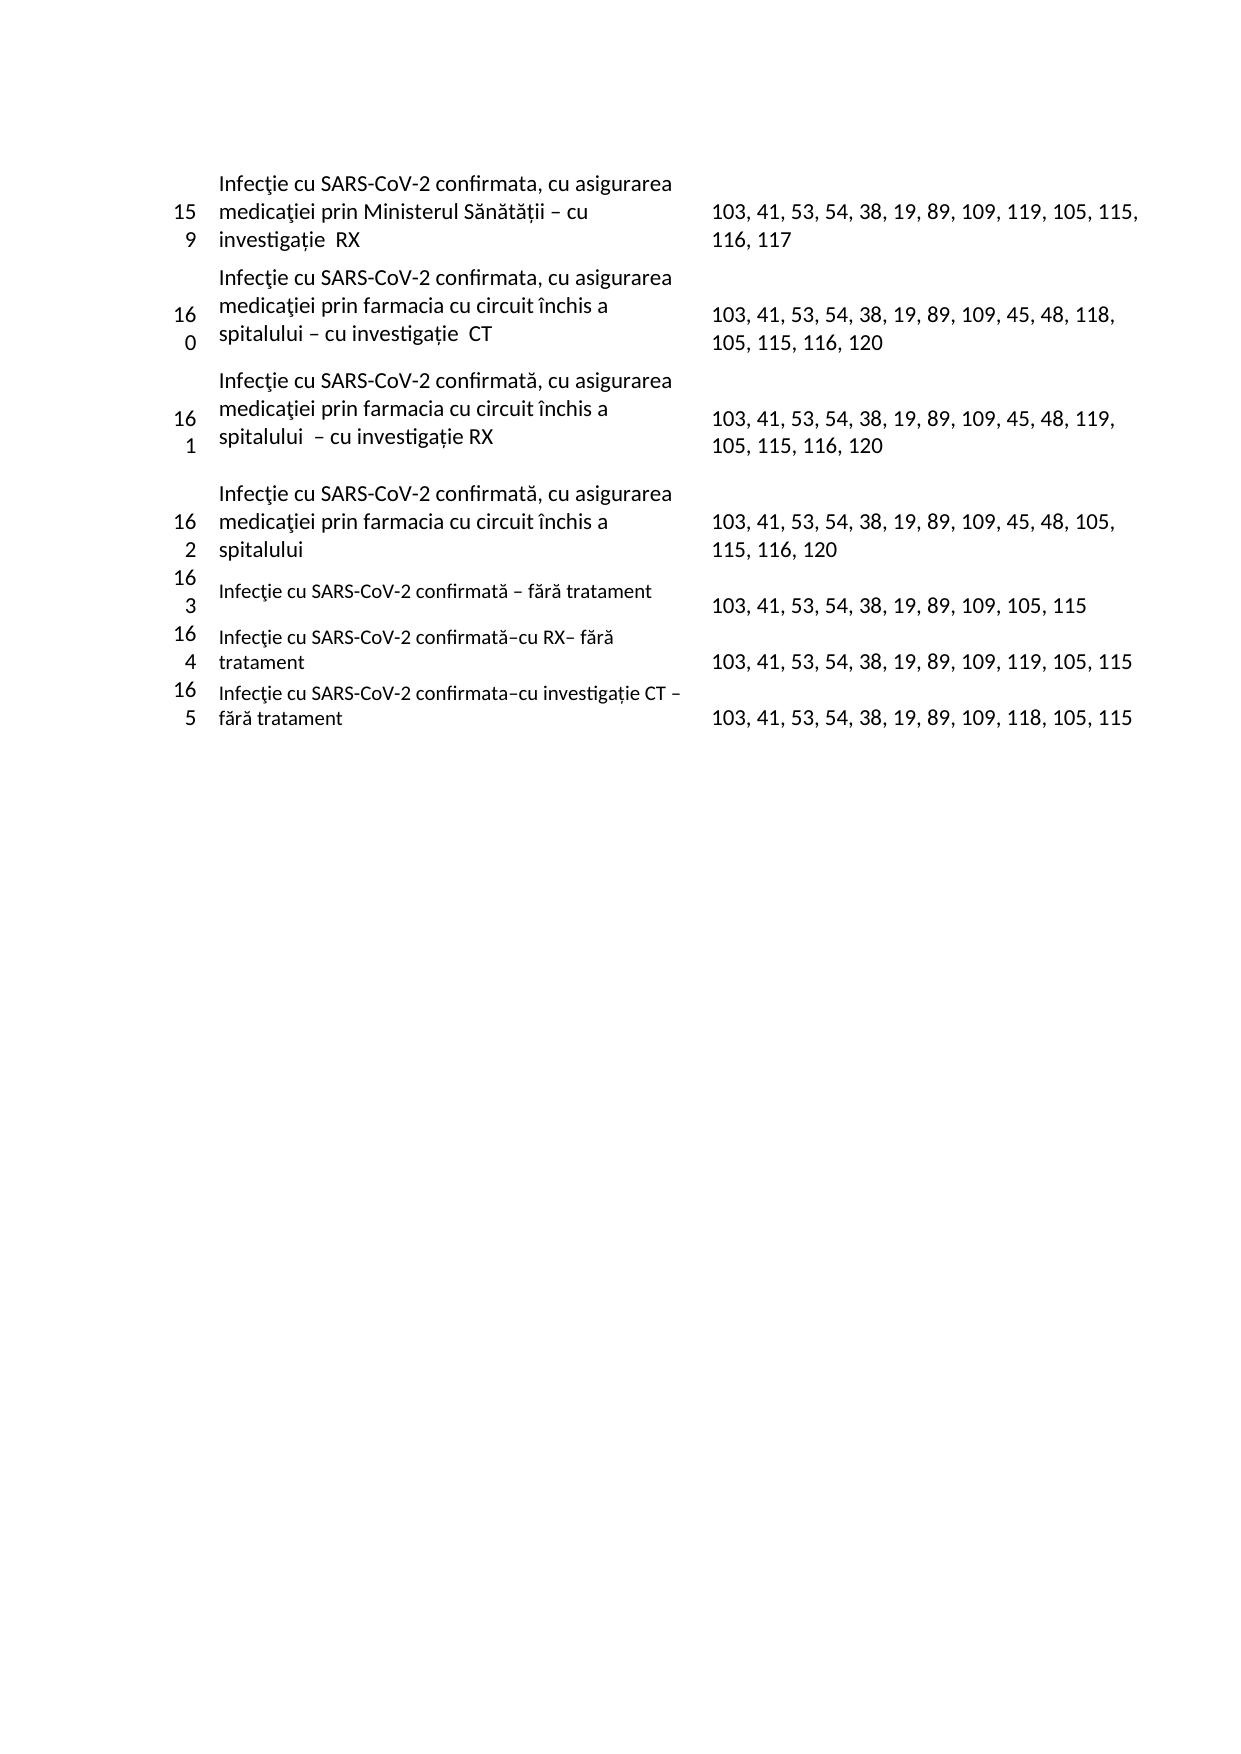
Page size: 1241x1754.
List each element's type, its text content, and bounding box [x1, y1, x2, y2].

table_cell 161 [150, 356, 207, 460]
table_cell 103, 41, 53, 54, 38, 19, 89, 109, 45, 48, 119, 105, 115, 116, 120 [700, 356, 1157, 460]
table_cell Infecţie cu SARS-CoV-2 confirmata, cu asigurarea medicaţiei prin farmacia cu circuit închis a spitalului – cu investigație CT [207, 253, 700, 356]
table_cell 164 [150, 619, 207, 675]
table_cell Infecţie cu SARS-CoV-2 confirmata, cu asigurarea medicaţiei prin Ministerul Sănătății – cu investigație RX [207, 150, 700, 253]
table_cell 162 [150, 460, 207, 563]
table_cell 103, 41, 53, 54, 38, 19, 89, 109, 119, 105, 115 [700, 619, 1157, 675]
table_cell 103, 41, 53, 54, 38, 19, 89, 109, 118, 105, 115 [700, 675, 1157, 731]
table_cell Infecţie cu SARS-CoV-2 confirmată – fără tratament [207, 563, 700, 619]
table_cell 159 [150, 150, 207, 253]
table_cell 103, 41, 53, 54, 38, 19, 89, 109, 105, 115 [700, 563, 1157, 619]
table_cell Infecţie cu SARS-CoV-2 confirmată–cu RX– fără tratament [207, 619, 700, 675]
table_cell 165 [150, 675, 207, 731]
table_cell 103, 41, 53, 54, 38, 19, 89, 109, 45, 48, 118, 105, 115, 116, 120 [700, 253, 1157, 356]
table_cell Infecţie cu SARS-CoV-2 confirmata–cu investigație CT – fără tratament [207, 675, 700, 731]
table_cell 103, 41, 53, 54, 38, 19, 89, 109, 119, 105, 115, 116, 117 [700, 150, 1157, 253]
table_cell 103, 41, 53, 54, 38, 19, 89, 109, 45, 48, 105, 115, 116, 120 [700, 460, 1157, 563]
table_cell 160 [150, 253, 207, 356]
table_cell 163 [150, 563, 207, 619]
table_cell Infecţie cu SARS-CoV-2 confirmată, cu asigurarea medicaţiei prin farmacia cu circuit închis a spitalului – cu investigație RX [207, 356, 700, 460]
table_cell Infecţie cu SARS-CoV-2 confirmată, cu asigurarea medicaţiei prin farmacia cu circuit închis a spitalului [207, 460, 700, 563]
